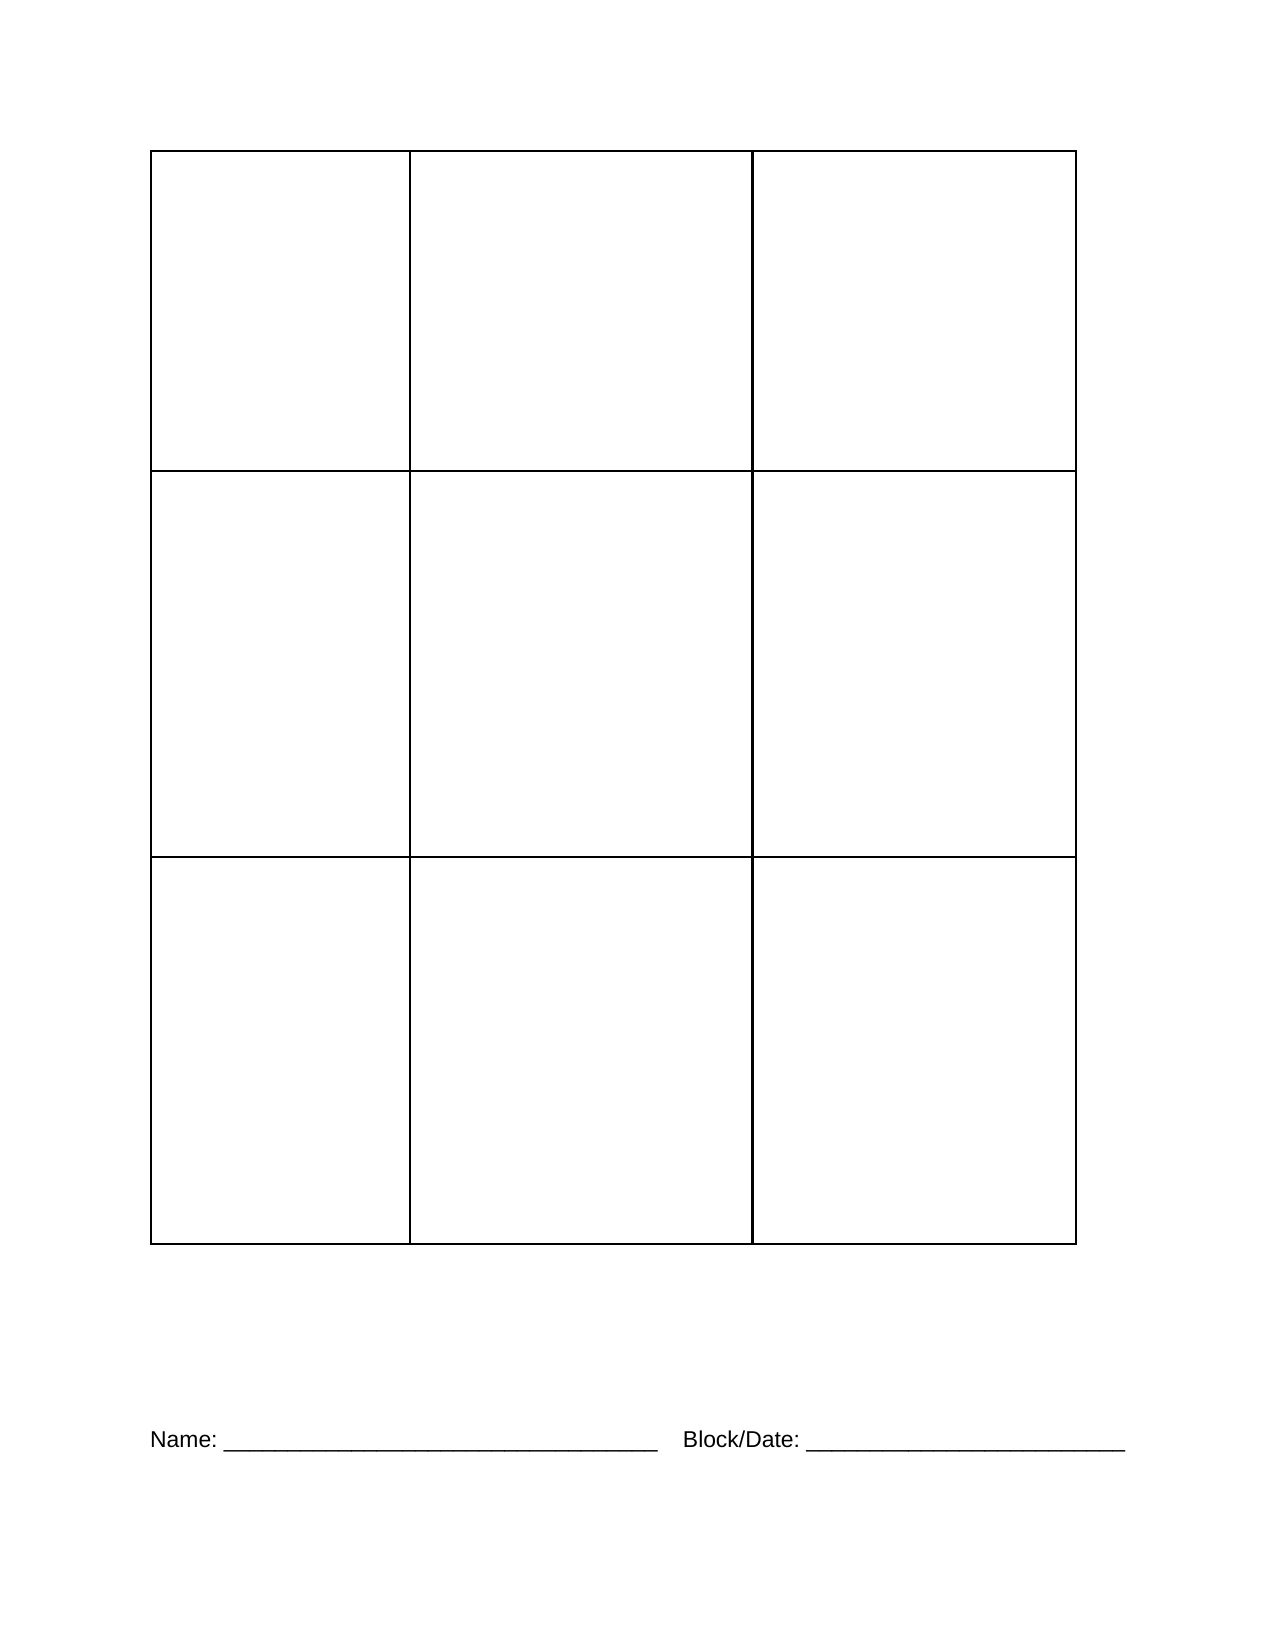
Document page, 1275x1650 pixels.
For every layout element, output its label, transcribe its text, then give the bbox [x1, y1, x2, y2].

table_cell [411, 858, 751, 1242]
table_cell [152, 858, 409, 1242]
table_cell [754, 472, 1075, 856]
table_cell [411, 472, 751, 856]
table_cell [411, 152, 751, 470]
table_cell [152, 152, 409, 470]
text Name: __________________________________ Block/Date: _________________________ [150, 1426, 1125, 1452]
table_cell [754, 152, 1075, 470]
table_cell [754, 858, 1075, 1242]
table_cell [152, 472, 409, 856]
